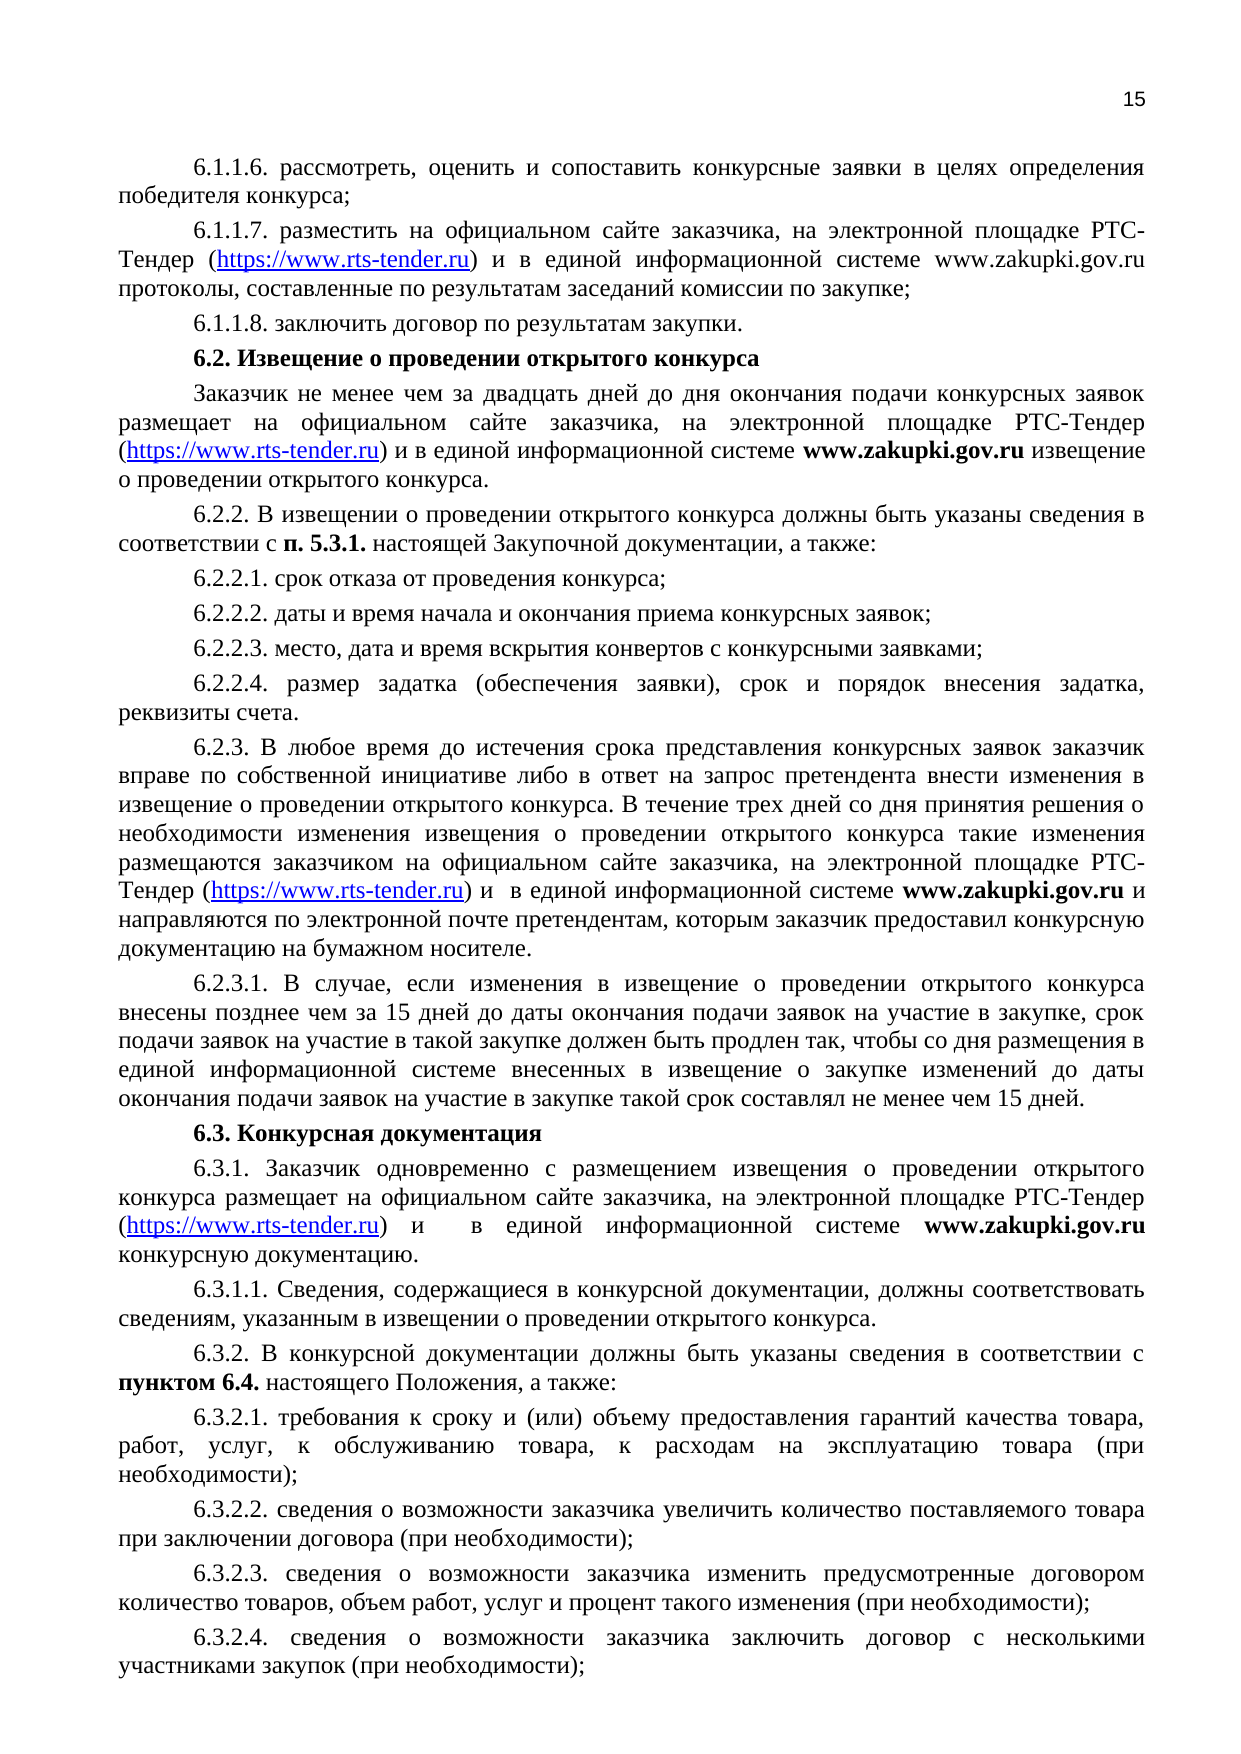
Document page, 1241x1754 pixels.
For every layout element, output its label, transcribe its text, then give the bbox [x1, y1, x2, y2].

text Заказчик не менее чем за двадцать дней до дня окончания подачи конкурсных заявок размещает на официальном сайте заказчика, на электронной площадке РТС-Тендер (https://www.rts-tender.ru) и в единой информационной системе www.zakupki.gov.ru извещение о проведении открытого конкурса. [118, 378, 1146, 493]
text 6.2.2.1. срок отказа от проведения конкурса; [118, 563, 1146, 592]
text 6.3.2.3. сведения о возможности заказчика изменить предусмотренные договором количество товаров, объем работ, услуг и процент такого изменения (при необходимости); [118, 1558, 1146, 1615]
text 6.1.1.7. разместить на официальном сайте заказчика, на электронной площадке РТС-Тендер (https://www.rts-tender.ru) и в единой информационной системе www.zakupki.gov.ru протоколы, составленные по результатам заседаний комиссии по закупке; [118, 215, 1146, 302]
text 6.3. Конкурсная документация [118, 1118, 1146, 1147]
text 6.1.1.6. рассмотреть, оценить и сопоставить конкурсные заявки в целях определения победителя конкурса; [118, 152, 1146, 209]
text 6.2. Извещение о проведении открытого конкурса [118, 343, 1146, 372]
text 6.3.2.4. сведения о возможности заказчика заключить договор с несколькими участниками закупок (при необходимости); [118, 1622, 1146, 1679]
text 6.2.2.3. место, дата и время вскрытия конвертов с конкурсными заявками; [118, 633, 1146, 662]
text 6.1.1.8. заключить договор по результатам закупки. [118, 308, 1146, 337]
text 6.2.2. В извещении о проведении открытого конкурса должны быть указаны сведения в соответствии с п. 5.3.1. настоящей Закупочной документации, а также: [118, 499, 1146, 557]
text 6.3.1.1. Сведения, содержащиеся в конкурсной документации, должны соответствовать сведениям, указанным в извещении о проведении открытого конкурса. [118, 1274, 1146, 1332]
text 6.2.3.1. В случае, если изменения в извещение о проведении открытого конкурса внесены позднее чем за 15 дней до даты окончания подачи заявок на участие в закупке, срок подачи заявок на участие в такой закупке должен быть продлен так, чтобы со дня размещения в единой информационной системе внесенных в извещение о закупке изменений до даты окончания подачи заявок на участие в закупке такой срок составлял не менее чем 15 дней. [118, 968, 1146, 1112]
text 6.3.2.1. требования к сроку и (или) объему предоставления гарантий качества товара, работ, услуг, к обслуживанию товара, к расходам на эксплуатацию товара (при необходимости); [118, 1402, 1146, 1488]
text 6.3.2.2. сведения о возможности заказчика увеличить количество поставляемого товара при заключении договора (при необходимости); [118, 1494, 1146, 1552]
text 6.2.2.2. даты и время начала и окончания приема конкурсных заявок; [118, 598, 1146, 627]
text 6.2.2.4. размер задатка (обеспечения заявки), срок и порядок внесения задатка, реквизиты счета. [118, 668, 1146, 725]
text 6.3.2. В конкурсной документации должны быть указаны сведения в соответствии с пунктом 6.4. настоящего Положения, а также: [118, 1338, 1146, 1395]
text 6.3.1. Заказчик одновременно с размещением извещения о проведении открытого конкурса размещает на официальном сайте заказчика, на электронной площадке РТС-Тендер (https://www.rts-tender.ru) и в единой информационной системе www.zakupki.gov.ru конкурсную документацию. [118, 1153, 1146, 1268]
text 6.2.3. В любое время до истечения срока представления конкурсных заявок заказчик вправе по собственной инициативе либо в ответ на запрос претендента внести изменения в извещение о проведении открытого конкурса. В течение трех дней со дня принятия решения о необходимости изменения извещения о проведении открытого конкурса такие изменения размещаются заказчиком на официальном сайте заказчика, на электронной площадке РТС-Тендер (https://www.rts-tender.ru) и в единой информационной системе www.zakupki.gov.ru и направляются по электронной почте претендентам, которым заказчик предоставил конкурсную документацию на бумажном носителе. [118, 732, 1146, 962]
